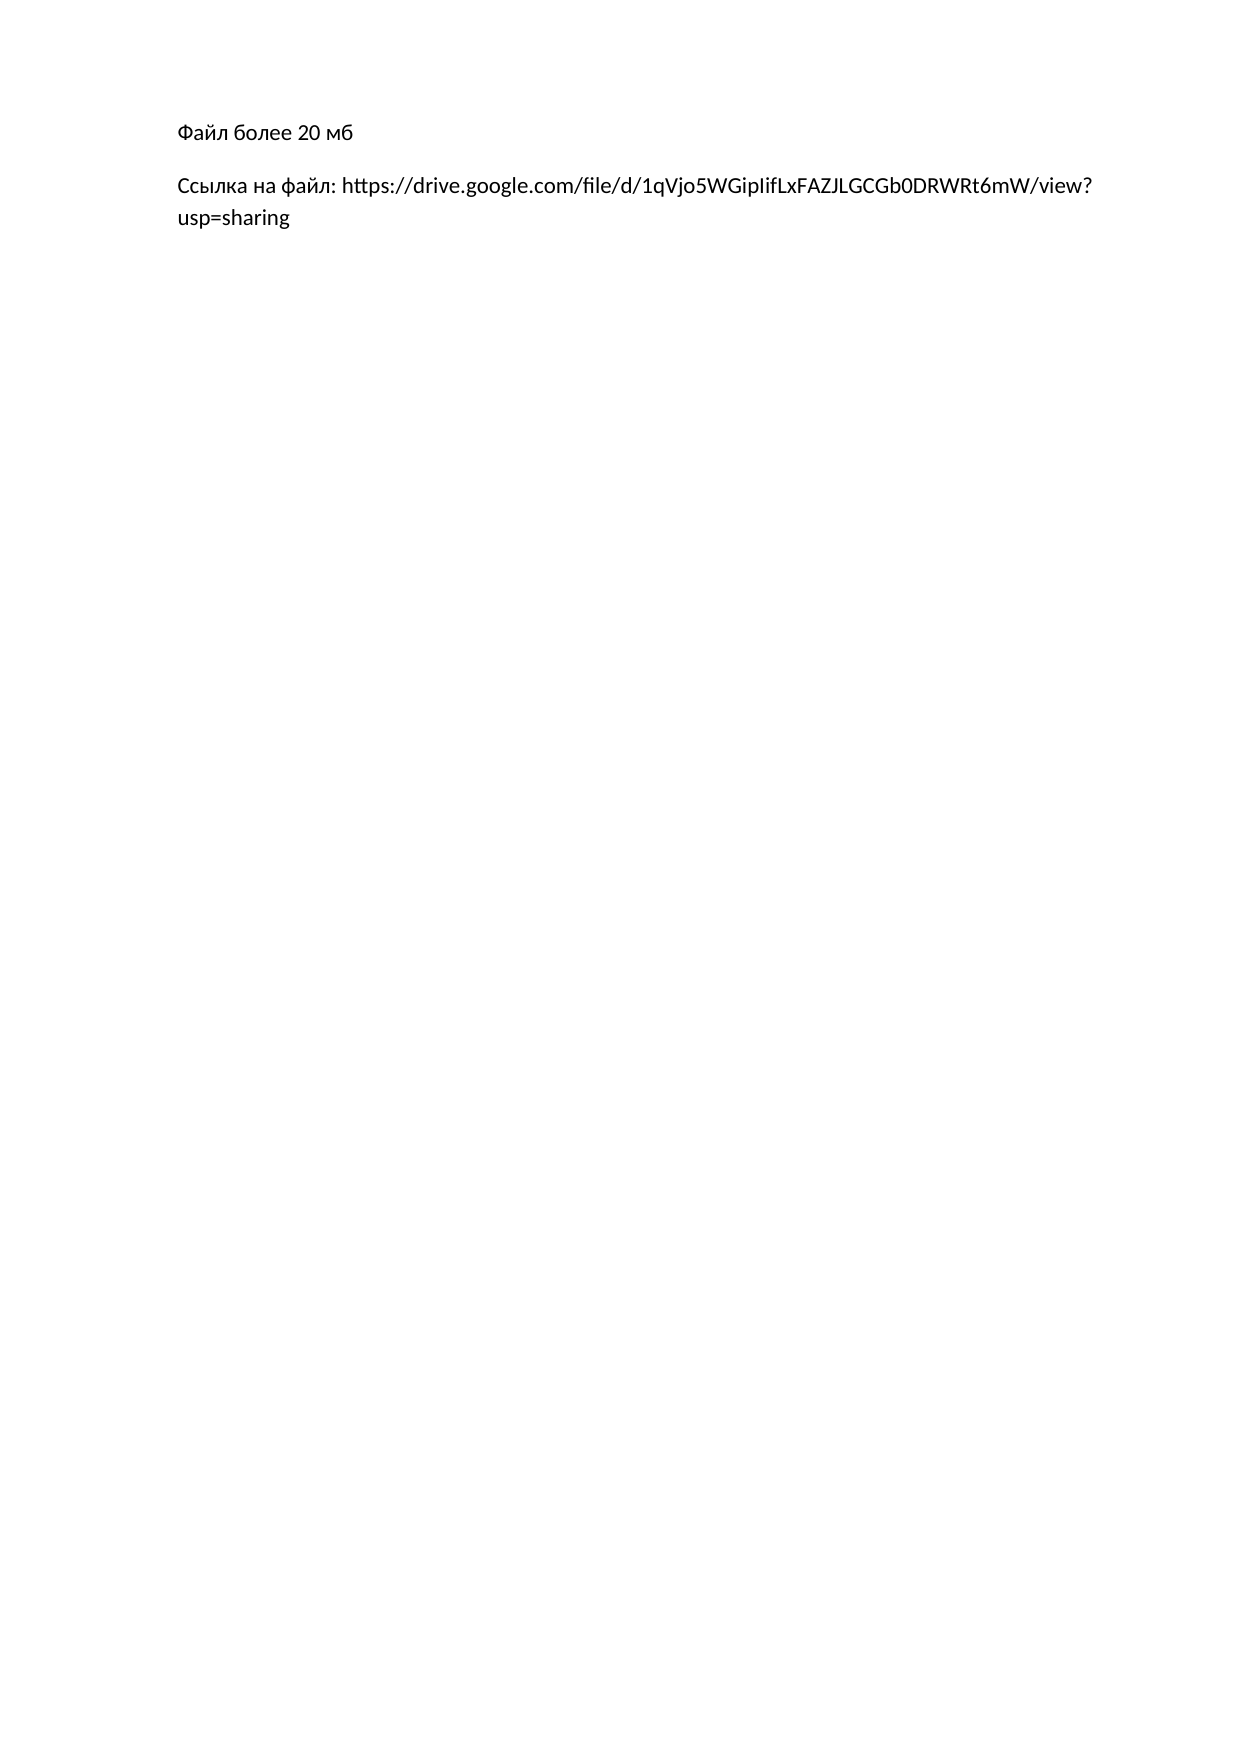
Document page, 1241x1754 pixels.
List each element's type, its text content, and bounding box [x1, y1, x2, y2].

text Файл более 20 мб [177, 118, 1152, 146]
text Ссылка на файл: https://drive.google.com/file/d/1qVjo5WGipIifLxFAZJLGCGb0DRWRt6mW/view?usp=sharing [177, 171, 1152, 231]
